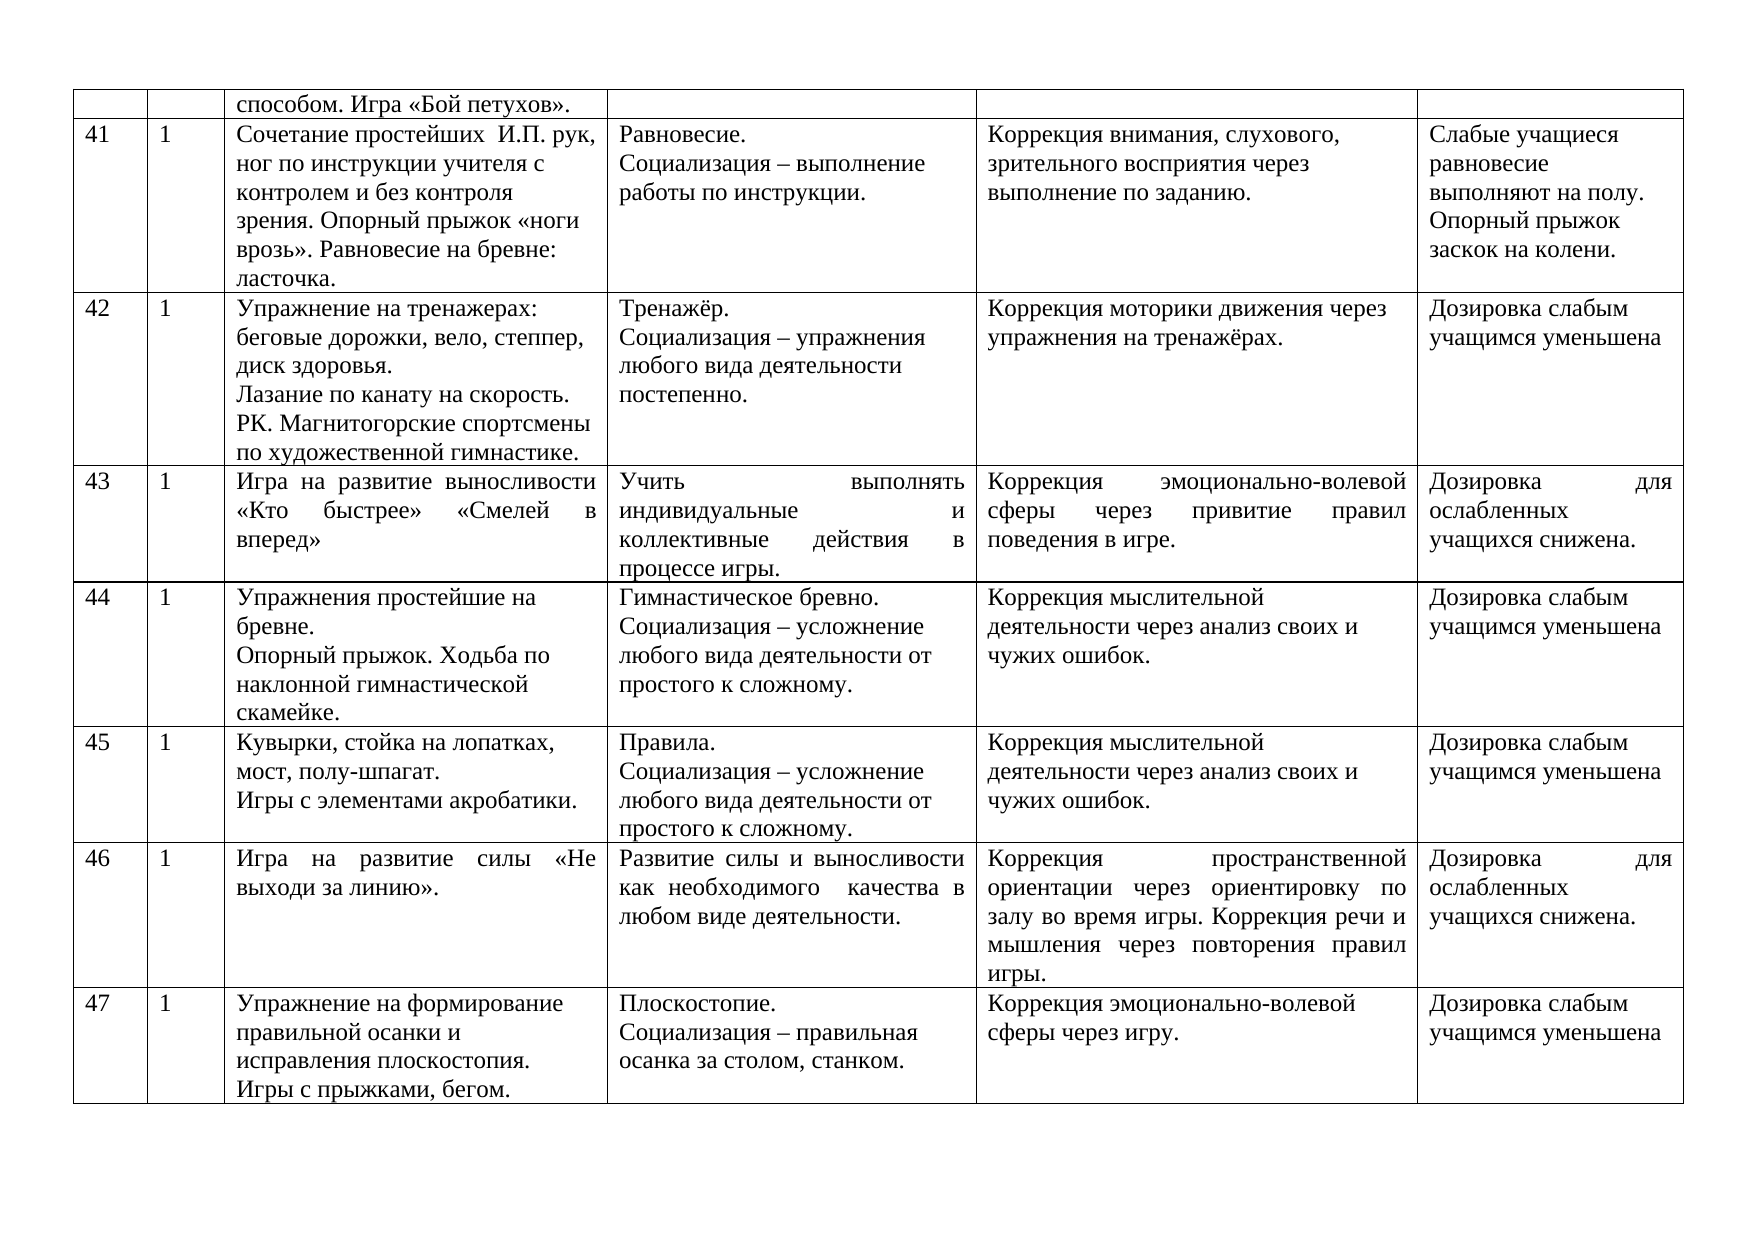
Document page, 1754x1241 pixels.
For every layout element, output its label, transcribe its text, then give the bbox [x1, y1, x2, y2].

table_cell Слабые учащиеся равновесие выполняют на полу. Опорный прыжок заскок на колени. [1418, 119, 1683, 292]
table_cell 47 [74, 988, 147, 1103]
table_cell Коррекция внимания, слухового, зрительного восприятия через выполнение по заданию. [977, 119, 1417, 292]
table_cell Правила. Социализация – усложнение любого вида деятельности от простого к сложному. [608, 727, 976, 842]
table_cell Равновесие. Социализация – выполнение работы по инструкции. [608, 119, 976, 292]
table_cell 1 [148, 843, 224, 987]
table_cell Тренажёр. Социализация – упражнения любого вида деятельности постепенно. [608, 293, 976, 465]
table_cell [1418, 90, 1683, 118]
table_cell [225, 90, 607, 118]
table_cell Сочетание простейших И.П. рук, ног по инструкции учителя с контролем и без контроля зрения. Опорный прыжок «ноги врозь». Равновесие на бревне: ласточка. [225, 119, 607, 292]
table_cell 44 [74, 583, 147, 726]
table_cell Коррекция эмоционально-волевой сферы через игру. [977, 988, 1417, 1103]
table_cell Дозировка слабым учащимся уменьшена [1418, 583, 1683, 726]
table_cell Дозировка для ослабленных учащихся снижена. [1418, 843, 1683, 987]
table_cell Развитие силы и выносливости как необходимого качества в любом виде деятельности. [608, 843, 976, 987]
table_cell 42 [74, 293, 147, 465]
table_cell Коррекция мыслительной деятельности через анализ своих и чужих ошибок. [977, 727, 1417, 842]
table_cell 1 [148, 583, 224, 726]
table_cell Упражнения простейшие на бревне. Опорный прыжок. Ходьба по наклонной гимнастической скамейке. [225, 583, 607, 726]
table_cell Дозировка слабым учащимся уменьшена [1418, 727, 1683, 842]
table_cell Коррекция эмоционально-волевой сферы через привитие правил поведения в игре. [977, 466, 1417, 581]
table_cell 1 [148, 988, 224, 1103]
table_cell Упражнение на формирование правильной осанки и исправления плоскостопия. Игры с прыжками, бегом. [225, 988, 607, 1103]
table_cell 1 [148, 119, 224, 292]
table_cell 1 [148, 466, 224, 581]
table_cell 46 [74, 843, 147, 987]
table_cell Кувырки, стойка на лопатках, мост, полу-шпагат. Игры с элементами акробатики. [225, 727, 607, 842]
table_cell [608, 90, 976, 118]
table_cell 41 [74, 119, 147, 292]
table_cell Учить выполнять индивидуальные и коллективные действия в процессе игры. [608, 466, 976, 581]
table_cell Упражнение на тренажерах: беговые дорожки, вело, степпер, диск здоровья. Лазание по канату на скорость. РК. Магнитогорские спортсмены по художественной гимнастике. [225, 293, 607, 465]
table_cell Игра на развитие выносливости «Кто быстрее» «Смелей в вперед» [225, 466, 607, 581]
table_cell Дозировка слабым учащимся уменьшена [1418, 293, 1683, 465]
table_cell 1 [148, 90, 224, 118]
table_cell 1 [148, 727, 224, 842]
table_cell 1 [148, 293, 224, 465]
table_cell 43 [74, 466, 147, 581]
table_cell Плоскостопие. Социализация – правильная осанка за столом, станком. [608, 988, 976, 1103]
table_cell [977, 90, 1417, 118]
table_cell Дозировка для ослабленных учащихся снижена. [1418, 466, 1683, 581]
table_cell Коррекция пространственной ориентации через ориентировку по залу во время игры. Коррекция речи и мышления через повторения правил игры. [977, 843, 1417, 987]
table_cell Коррекция мыслительной деятельности через анализ своих и чужих ошибок. [977, 583, 1417, 726]
table_cell Дозировка слабым учащимся уменьшена [1418, 988, 1683, 1103]
table_cell Гимнастическое бревно. Социализация – усложнение любого вида деятельности от простого к сложному. [608, 583, 976, 726]
table_cell 40 [74, 90, 147, 118]
table_cell Игра на развитие силы «Не выходи за линию». [225, 843, 607, 987]
table_cell Коррекция моторики движения через упражнения на тренажёрах. [977, 293, 1417, 465]
table_cell 45 [74, 727, 147, 842]
